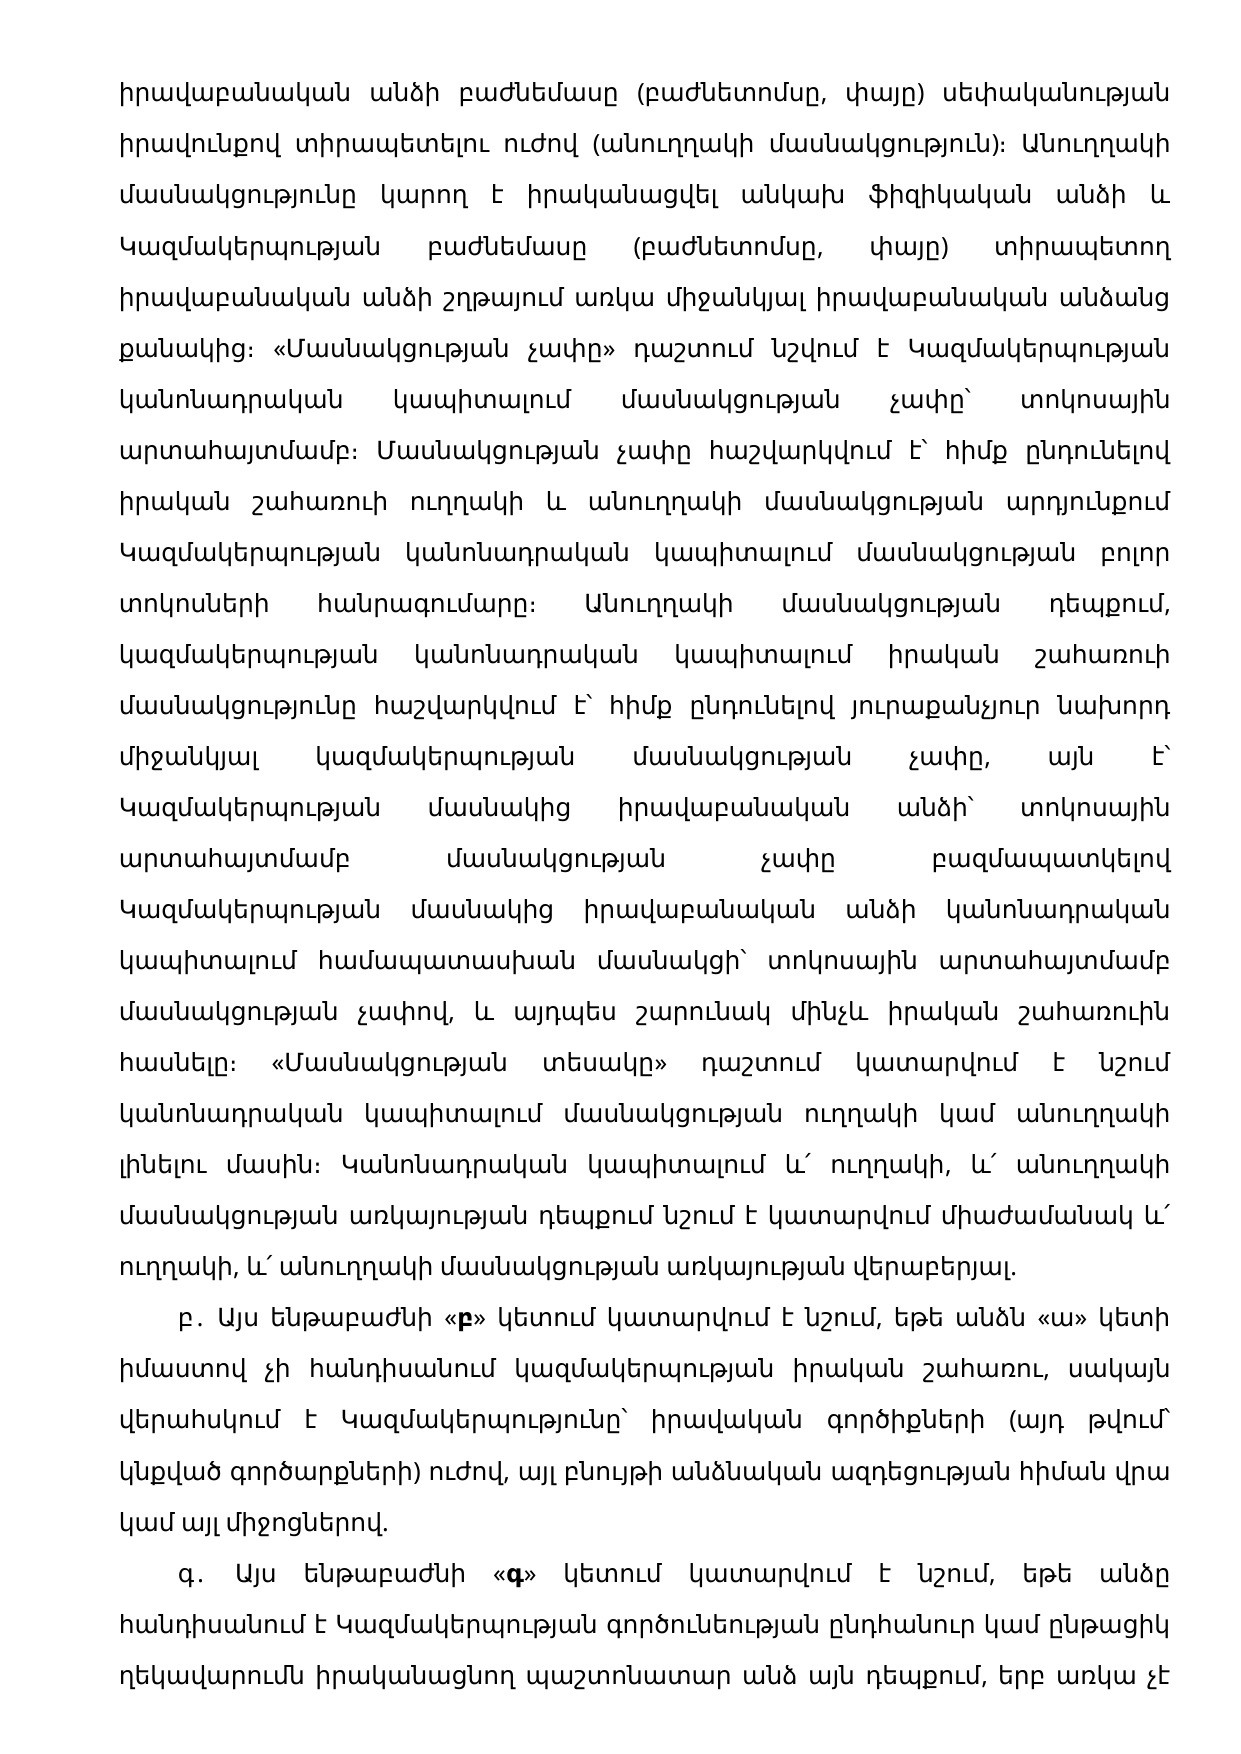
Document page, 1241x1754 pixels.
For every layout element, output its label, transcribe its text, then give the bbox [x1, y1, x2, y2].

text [118, 1555, 1171, 1691]
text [118, 75, 1171, 1283]
text բ․ Այս ենթաբաժնի «բ» կետում կատարվում է նշում, եթե անձն «ա» կետի իմաստով չի հանդիսանում կազմակերպության իրական շահառու, սակայն վերահսկում է Կազմակերպությունը՝ իրավական գործիքների (այդ թվում՝ կնքված գործարքների) ուժով, այլ բնույթի անձնական ազդեցության հիման վրա կամ այլ միջոցներով. [118, 1300, 1171, 1538]
